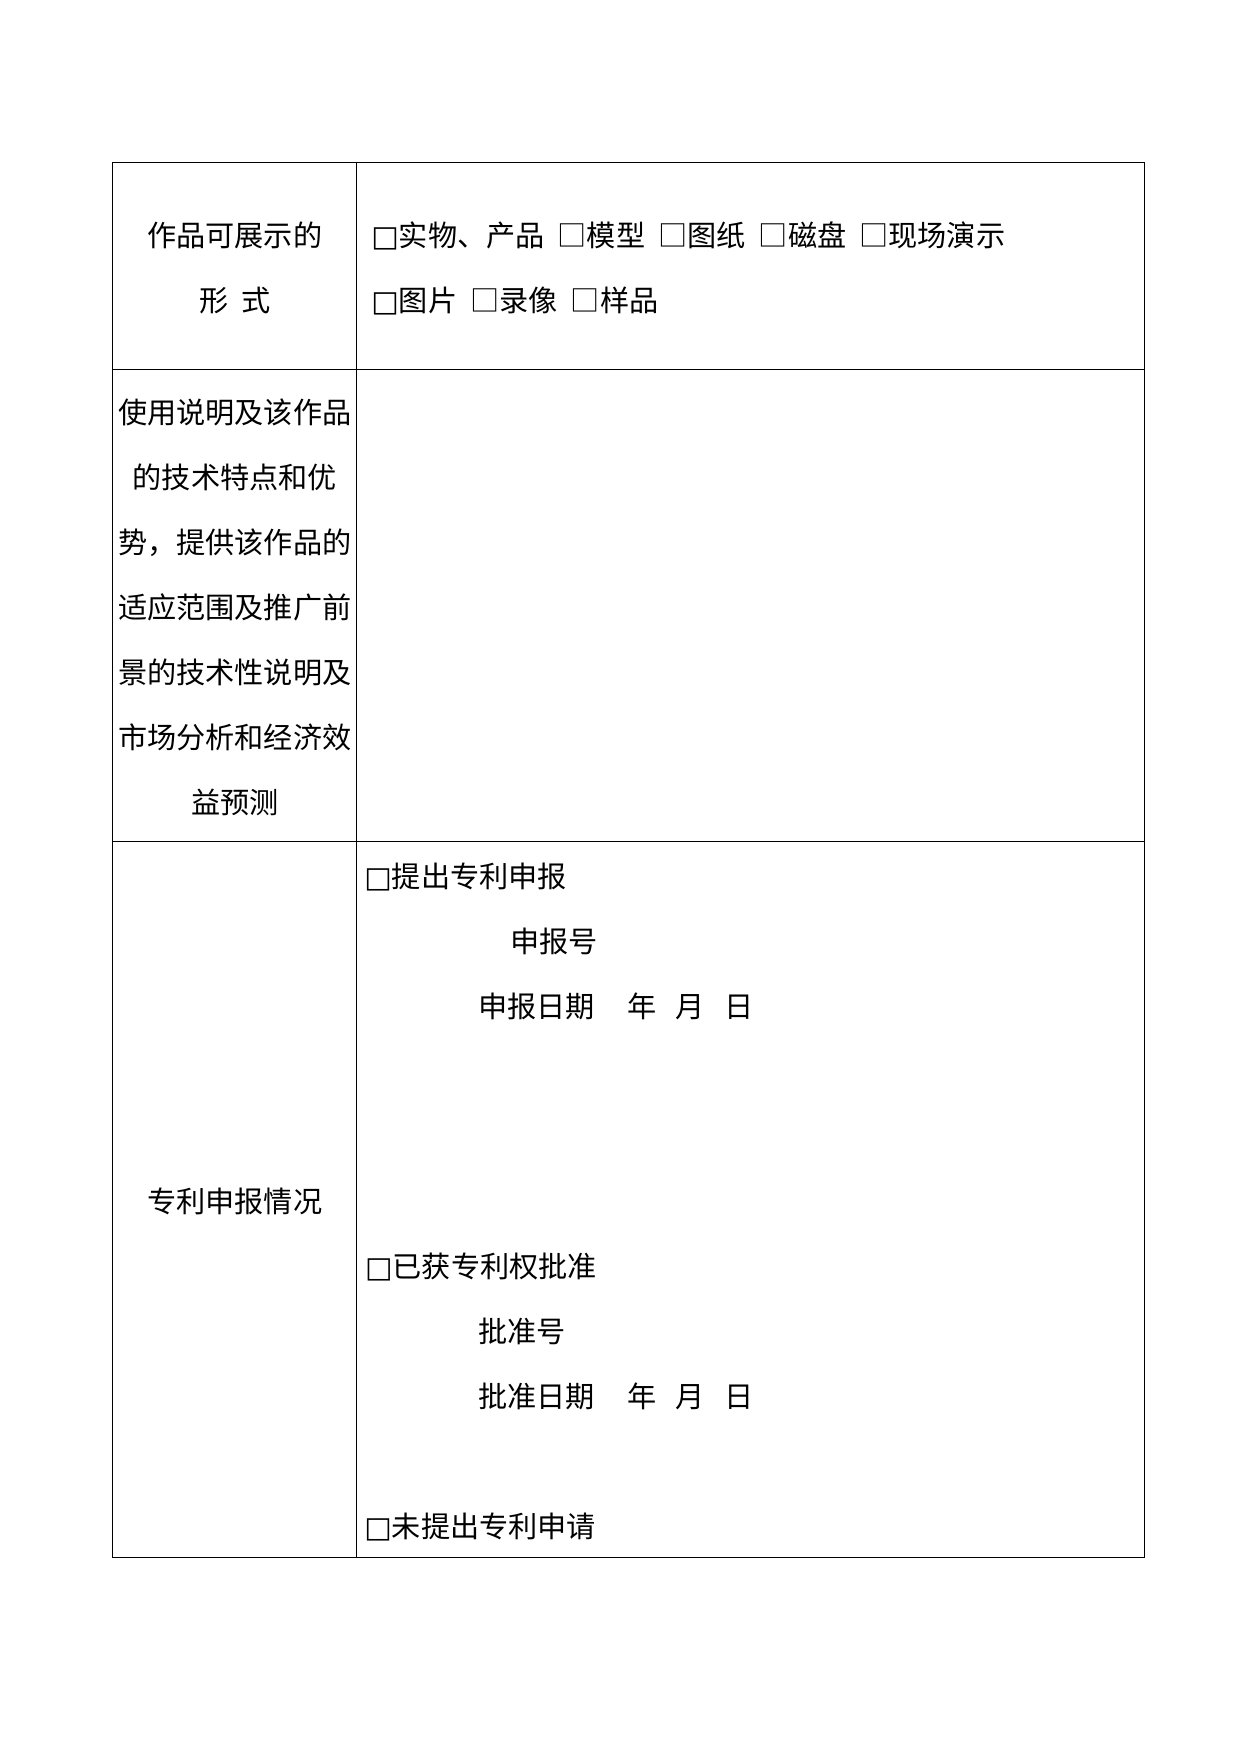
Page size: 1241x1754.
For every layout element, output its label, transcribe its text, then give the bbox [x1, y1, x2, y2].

table_cell [357, 370, 1144, 841]
table_cell □提出专利申报 申报号 申报日期 年 月 日 □已获专利权批准 批准号 批准日期 年 月 日 □未提出专利申请 [357, 842, 1144, 1557]
table_cell 使用说明及该作品的技术特点和优势，提供该作品的适应范围及推广前景的技术性说明及市场分析和经济效益预测 [113, 370, 356, 841]
table_cell □实物、产品 □模型 □图纸 □磁盘 □现场演示 □图片 □录像 □样品 [357, 163, 1144, 369]
table_cell 专利申报情况 [113, 842, 356, 1557]
table_cell 作品可展示的 形 式 [113, 163, 356, 369]
